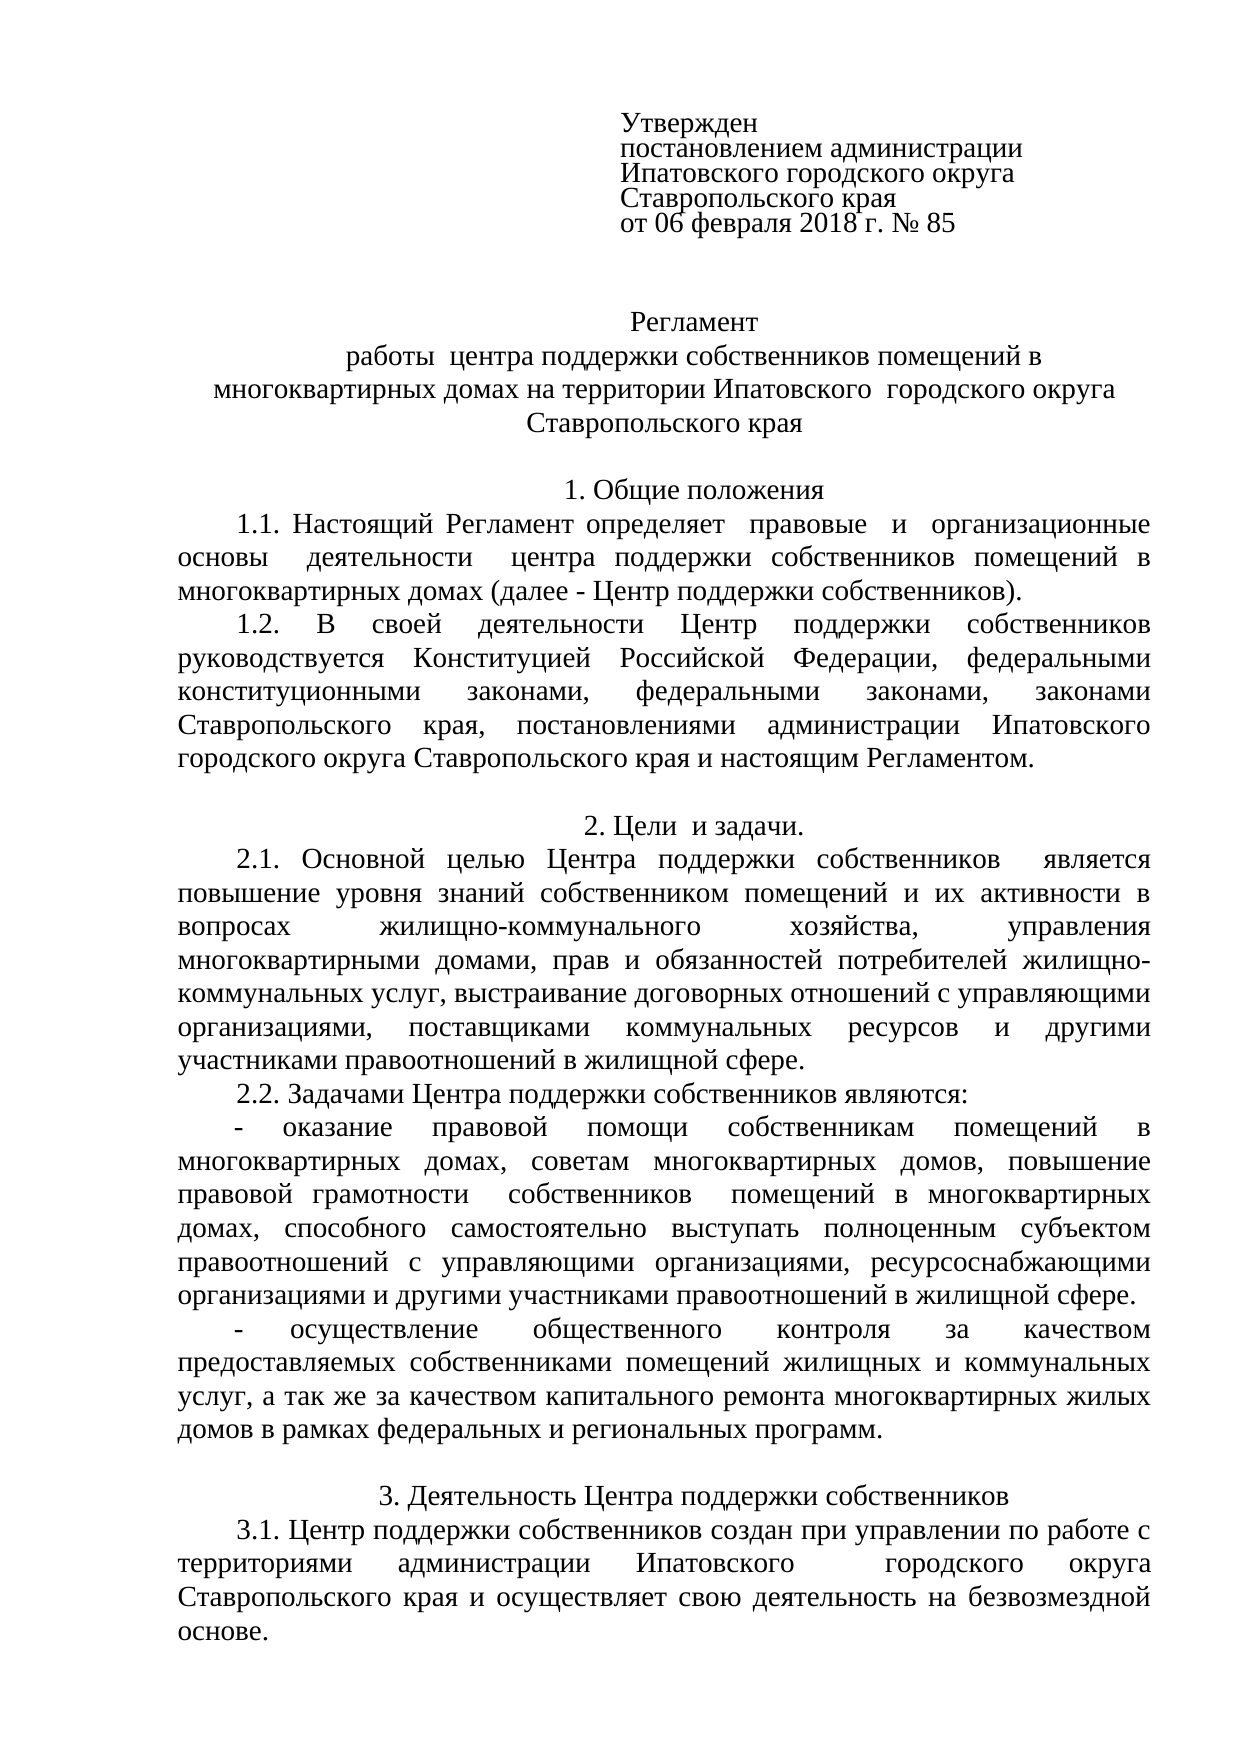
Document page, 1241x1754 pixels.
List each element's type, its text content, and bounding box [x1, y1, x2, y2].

text Регламент [177, 304, 1152, 338]
text от 06 февраля 2018 г. № 85 [702, 212, 1152, 237]
text 1. Общие положения [177, 472, 1152, 506]
text 3. Деятельность Центра поддержки собственников [177, 1478, 1152, 1512]
text 2.2. Задачами Центра поддержки собственников являются: [177, 1076, 1152, 1109]
text Утвержден [177, 112, 1152, 137]
text 1.1. Настоящий Регламент определяет правовые и организационные основы деятельности центра поддержки собственников помещений в многоквартирных домах (далее - Центр поддержки собственников). [177, 506, 1152, 606]
text 3.1. Центр поддержки собственников создан при управлении по работе с территориями администрации Ипатовского городского округа Ставропольского края и осуществляет свою деятельность на безвозмездной основе. [177, 1512, 1152, 1646]
text Ставропольского края [177, 187, 1152, 212]
text Ипатовского городского округа [177, 162, 1152, 187]
text 1.2. В своей деятельности Центр поддержки собственников руководствуется Конституцией Российской Федерации, федеральными конституционными законами, федеральными законами, законами Ставропольского края, постановлениями администрации Ипатовского городского округа Ставропольского края и настоящим Регламентом. [177, 606, 1152, 774]
text - оказание правовой помощи собственникам помещений в многоквартирных домах, советам многоквартирных домов, повышение правовой грамотности собственников помещений в многоквартирных домах, способного самостоятельно выступать полноценным субъектом правоотношений с управляющими организациями, ресурсоснабжающими организациями и другими участниками правоотношений в жилищной сфере. [177, 1109, 1152, 1311]
text работы центра поддержки собственников помещений в многоквартирных домах на территории Ипатовского городского округа Ставропольского края [177, 338, 1152, 439]
text - осуществление общественного контроля за качеством предоставляемых собственниками помещений жилищных и коммунальных услуг, а так же за качеством капитального ремонта многоквартирных жилых домов в рамках федеральных и региональных программ. [177, 1311, 1152, 1445]
text постановлением администрации [177, 137, 1152, 162]
text 2. Цели и задачи. [177, 808, 1152, 841]
text 2.1. Основной целью Центра поддержки собственников является повышение уровня знаний собственником помещений и их активности в вопросах жилищно-коммунального хозяйства, управления многоквартирными домами, прав и обязанностей потребителей жилищно-коммунальных услуг, выстраивание договорных отношений с управляющими организациями, поставщиками коммунальных ресурсов и другими участниками правоотношений в жилищной сфере. [177, 841, 1152, 1076]
text от 06 февраля 2018 г. № 85 [177, 212, 699, 237]
